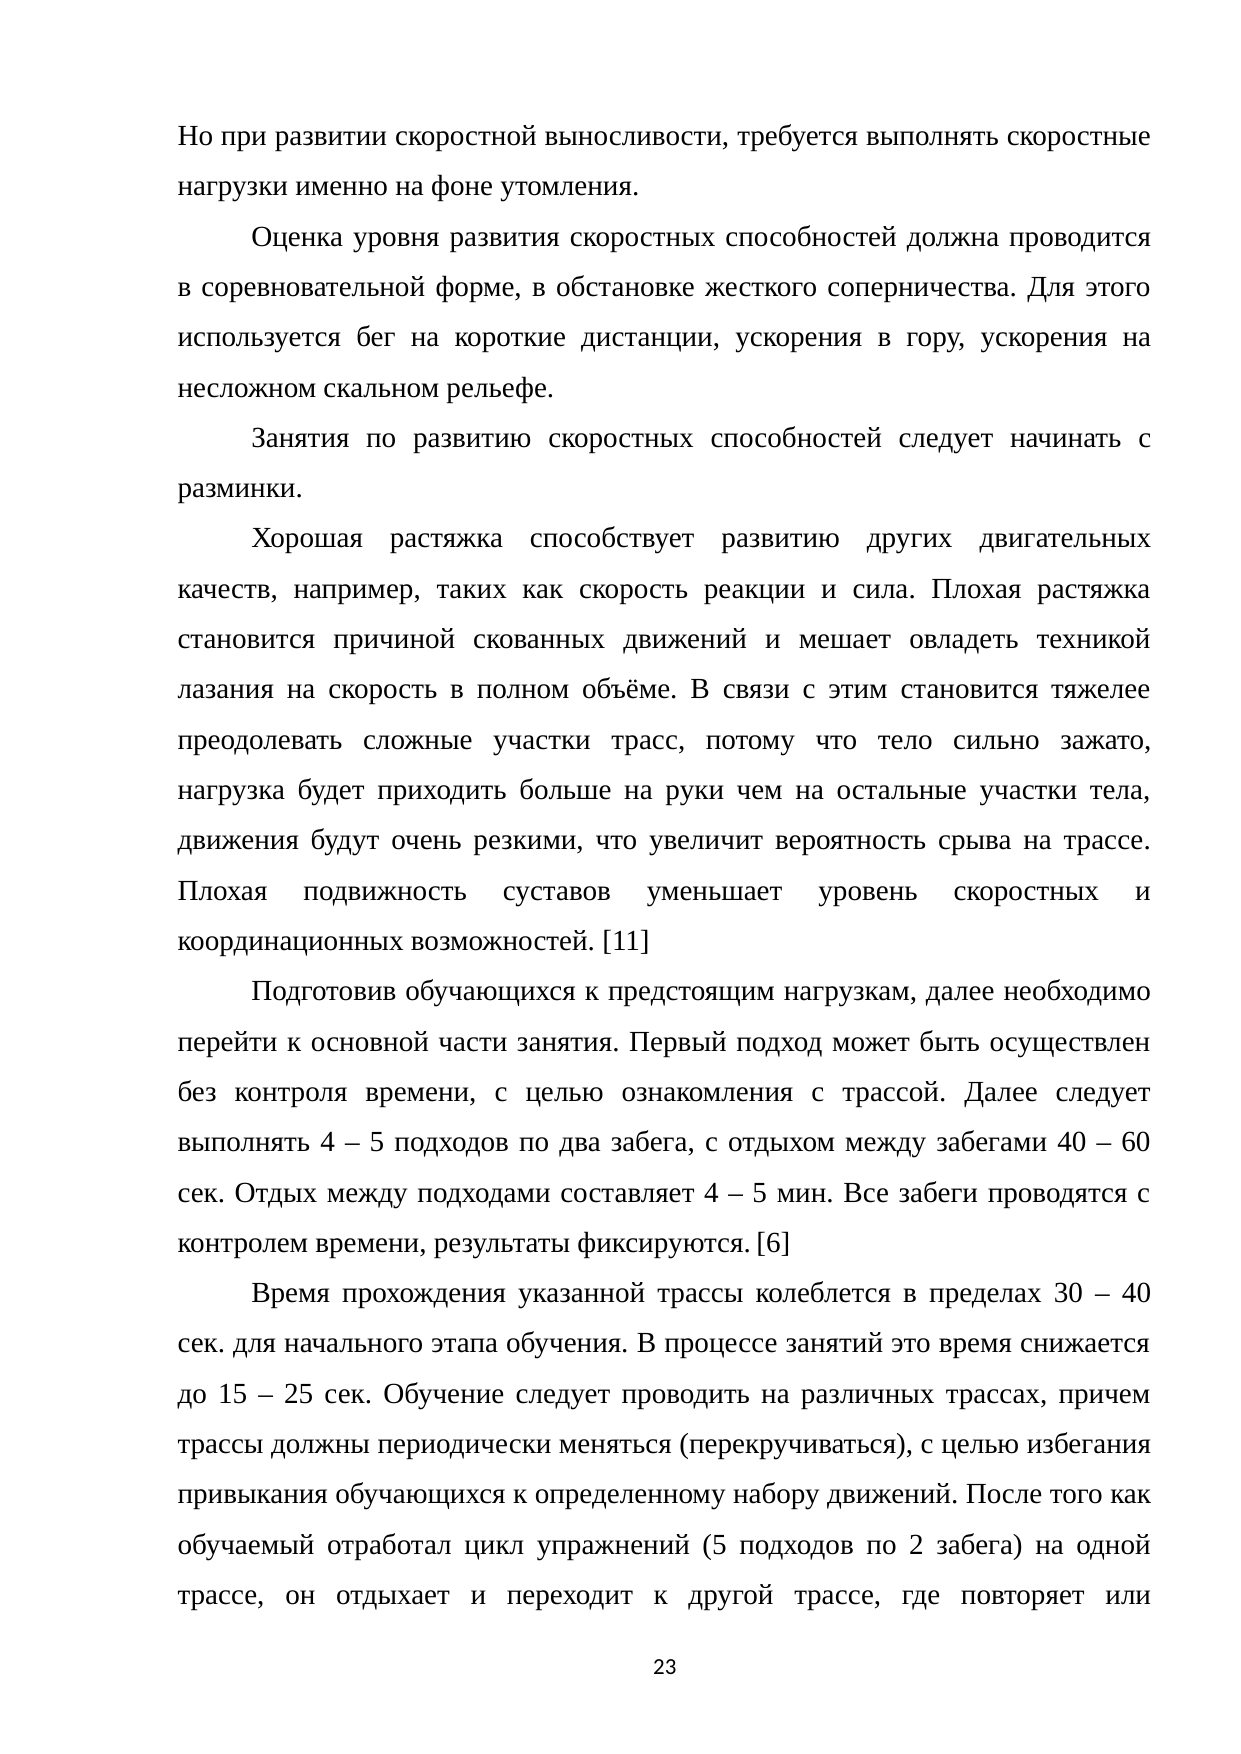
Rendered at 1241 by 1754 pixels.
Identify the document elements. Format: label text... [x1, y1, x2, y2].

text Подготовив обучающихся к предстоящим нагрузкам, далее необходимо перейти к основной части занятия. Первый подход может быть осуществлен без контроля времени, с целью ознакомления с трассой. Далее следует выполнять 4 – 5 подходов по два забега, с отдыхом между забегами 40 – 60 сек. Отдых между подходами составляет 4 – 5 мин. Все забеги проводятся с контролем времени, результаты фиксируются. [6] [177, 973, 1152, 1258]
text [177, 118, 1152, 202]
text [177, 1275, 1152, 1611]
text Оценка уровня развития скоростных способностей должна проводится в соревновательной форме, в обстановке жесткого соперничества. Для этого используется бег на короткие дистанции, ускорения в гору, ускорения на несложном скальном рельефе. [177, 219, 1152, 403]
text Хорошая растяжка способствует развитию других двигательных качеств, например, таких как скорость реакции и сила. Плохая растяжка становится причиной скованных движений и мешает овладеть техникой лазания на скорость в полном объёме. В связи с этим становится тяжелее преодолевать сложные участки трасс, потому что тело сильно зажато, нагрузка будет приходить больше на руки чем на остальные участки тела, движения будут очень резкими, что увеличит вероятность срыва на трассе. Плохая подвижность суставов уменьшает уровень скоростных и координационных возможностей. [11] [177, 521, 1152, 957]
text Занятия по развитию скоростных способностей следует начинать с разминки. [177, 420, 1152, 504]
